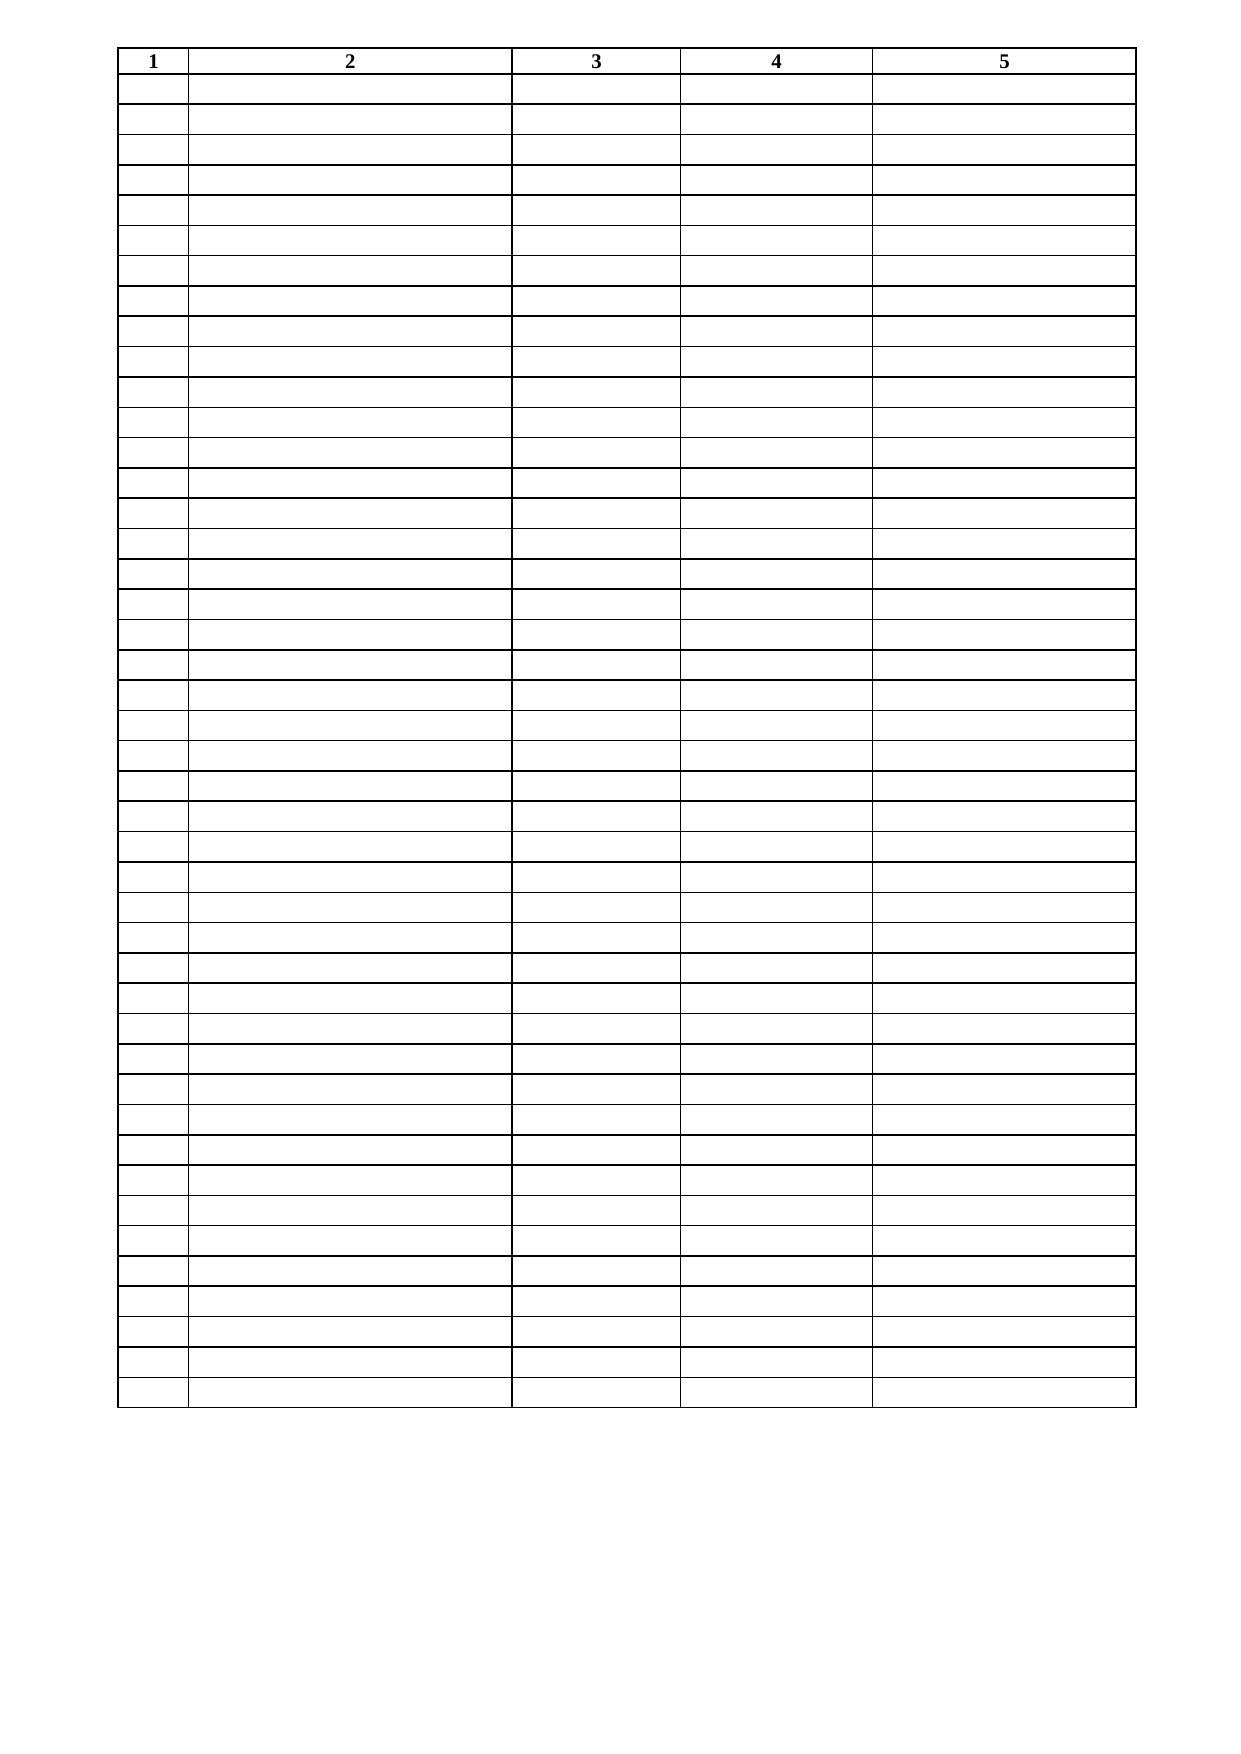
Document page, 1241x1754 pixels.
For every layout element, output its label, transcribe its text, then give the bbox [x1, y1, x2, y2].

table_cell [513, 1226, 680, 1255]
table_cell [681, 317, 872, 346]
table_cell [681, 620, 872, 649]
table_cell [681, 923, 872, 952]
table_cell [119, 287, 188, 315]
table_cell [513, 226, 680, 255]
table_cell [119, 984, 188, 1013]
table_cell [189, 741, 511, 770]
table_cell [873, 893, 1135, 922]
table_cell [513, 590, 680, 618]
table_cell [189, 893, 511, 922]
table_cell [119, 469, 188, 497]
table_cell [873, 226, 1135, 255]
table_cell [681, 166, 872, 194]
table_cell [119, 408, 188, 437]
table_cell [189, 832, 511, 861]
table_cell [189, 1257, 511, 1285]
table_cell [189, 469, 511, 497]
table_cell [513, 711, 680, 740]
table_cell [873, 105, 1135, 133]
table_cell [873, 1045, 1135, 1073]
table_cell [119, 651, 188, 679]
table_cell [119, 1196, 188, 1225]
table_cell [681, 1348, 872, 1376]
table_cell [873, 196, 1135, 224]
table_cell [873, 954, 1135, 982]
table_cell [681, 560, 872, 588]
table_cell [119, 1166, 188, 1194]
table_cell [119, 135, 188, 164]
table_cell [681, 408, 872, 437]
table_cell [119, 1105, 188, 1134]
table_cell [681, 135, 872, 164]
table_cell [513, 105, 680, 133]
table_cell [681, 469, 872, 497]
table_cell [681, 1378, 872, 1407]
table_cell [513, 1075, 680, 1103]
table_cell [873, 1136, 1135, 1164]
table_cell [189, 681, 511, 709]
table_cell [119, 560, 188, 588]
table_cell [513, 347, 680, 376]
table_cell [189, 438, 511, 467]
table_cell [873, 1287, 1135, 1316]
table_cell [513, 620, 680, 649]
table_cell [189, 256, 511, 285]
table_cell [513, 135, 680, 164]
table_cell [189, 1136, 511, 1164]
table_cell [681, 196, 872, 224]
table_cell [513, 1287, 680, 1316]
table_cell [873, 1196, 1135, 1225]
table_cell [119, 75, 188, 103]
table_cell [119, 378, 188, 406]
table_cell [119, 1014, 188, 1043]
table_cell [119, 317, 188, 346]
table_cell 5 [873, 49, 1135, 73]
table_cell [873, 1317, 1135, 1346]
table_cell [873, 711, 1135, 740]
table_cell [873, 75, 1135, 103]
table_cell [189, 1317, 511, 1346]
table_cell [119, 772, 188, 800]
table_cell [513, 1136, 680, 1164]
table_cell [119, 1075, 188, 1103]
table_cell [513, 863, 680, 891]
table_cell [513, 469, 680, 497]
table_cell [189, 1014, 511, 1043]
table_cell [873, 681, 1135, 709]
table_cell [681, 1105, 872, 1134]
table_cell [189, 984, 511, 1013]
table_cell [681, 984, 872, 1013]
table_cell [119, 893, 188, 922]
table_cell [681, 863, 872, 891]
table_cell [681, 287, 872, 315]
table_cell [513, 560, 680, 588]
table_cell [681, 954, 872, 982]
table_cell [681, 681, 872, 709]
table_cell [873, 1166, 1135, 1194]
table_cell [119, 681, 188, 709]
table_cell [513, 1166, 680, 1194]
table_cell [119, 256, 188, 285]
table_cell [513, 196, 680, 224]
table_cell [119, 196, 188, 224]
table_cell [513, 893, 680, 922]
table_cell [681, 1014, 872, 1043]
table_cell [681, 529, 872, 558]
table_cell [681, 741, 872, 770]
table_cell [513, 287, 680, 315]
table_cell [119, 1045, 188, 1073]
table_cell [873, 863, 1135, 891]
table_cell [189, 226, 511, 255]
table_cell [513, 923, 680, 952]
table_cell [873, 135, 1135, 164]
table_cell [513, 317, 680, 346]
table_cell [873, 802, 1135, 831]
table_cell [189, 802, 511, 831]
table_cell [513, 984, 680, 1013]
table_cell [873, 499, 1135, 528]
table_cell [119, 1226, 188, 1255]
table_cell [681, 711, 872, 740]
table_cell [119, 438, 188, 467]
table_cell 3 [513, 49, 680, 73]
table_cell [873, 832, 1135, 861]
table_cell [189, 166, 511, 194]
table_cell [681, 75, 872, 103]
table_cell [513, 832, 680, 861]
table_cell [119, 711, 188, 740]
table_cell [119, 529, 188, 558]
table_cell [513, 408, 680, 437]
table_cell [119, 347, 188, 376]
table_cell [513, 499, 680, 528]
table_cell 1 [119, 49, 188, 73]
table_cell [873, 590, 1135, 618]
table_cell [513, 529, 680, 558]
table_cell [119, 1378, 188, 1407]
table_cell [119, 1136, 188, 1164]
table_cell [189, 620, 511, 649]
table_cell [513, 772, 680, 800]
table_cell [189, 772, 511, 800]
table_cell [681, 226, 872, 255]
table_cell [189, 196, 511, 224]
table_cell [513, 651, 680, 679]
table_cell [873, 166, 1135, 194]
table_cell [189, 1075, 511, 1103]
table_cell [189, 1166, 511, 1194]
table_cell [873, 1378, 1135, 1407]
table_cell [189, 499, 511, 528]
table_cell [119, 105, 188, 133]
table_cell [681, 1226, 872, 1255]
table_cell [681, 802, 872, 831]
table_cell [681, 772, 872, 800]
table_cell [681, 105, 872, 133]
table_cell [513, 1014, 680, 1043]
table_cell [513, 1378, 680, 1407]
table_cell [873, 1075, 1135, 1103]
table_cell [119, 1287, 188, 1316]
table_cell [513, 166, 680, 194]
table_cell [189, 590, 511, 618]
table_cell [119, 741, 188, 770]
table_cell [681, 378, 872, 406]
table_cell [681, 1257, 872, 1285]
table_cell [189, 529, 511, 558]
table_cell [189, 923, 511, 952]
table_cell [189, 347, 511, 376]
table_cell [873, 923, 1135, 952]
table_cell [873, 1348, 1135, 1376]
table_cell [189, 1378, 511, 1407]
table_cell [119, 802, 188, 831]
table_cell [873, 408, 1135, 437]
table_cell [681, 893, 872, 922]
table_cell [873, 560, 1135, 588]
table_cell [873, 256, 1135, 285]
table_cell [119, 226, 188, 255]
table_cell [119, 166, 188, 194]
table_cell [513, 741, 680, 770]
table_cell [119, 499, 188, 528]
table_cell [119, 1348, 188, 1376]
table_cell [873, 378, 1135, 406]
table_cell [513, 802, 680, 831]
table_cell [681, 256, 872, 285]
table_cell [681, 1196, 872, 1225]
table_cell [873, 772, 1135, 800]
table_cell [119, 923, 188, 952]
table_cell [681, 1136, 872, 1164]
table_cell [873, 347, 1135, 376]
table_cell [513, 681, 680, 709]
table_cell [513, 378, 680, 406]
table_cell [681, 832, 872, 861]
table_cell [513, 1196, 680, 1225]
table_cell [513, 1348, 680, 1376]
table_cell 2 [189, 49, 511, 73]
table_cell [189, 408, 511, 437]
table_cell [513, 438, 680, 467]
table_cell [189, 1287, 511, 1316]
table_cell [873, 317, 1135, 346]
table_cell [873, 529, 1135, 558]
table_cell [513, 75, 680, 103]
table_cell [681, 1075, 872, 1103]
table_cell [873, 469, 1135, 497]
table_cell [119, 954, 188, 982]
table_cell [189, 1105, 511, 1134]
table_cell [873, 287, 1135, 315]
table_cell [119, 863, 188, 891]
table_cell [681, 1317, 872, 1346]
table_cell [189, 1348, 511, 1376]
table_cell [119, 590, 188, 618]
table_cell [189, 954, 511, 982]
table_cell [189, 317, 511, 346]
table_cell [513, 1105, 680, 1134]
table_cell [873, 1257, 1135, 1285]
table_cell [681, 590, 872, 618]
table_cell [189, 105, 511, 133]
table_cell [189, 1226, 511, 1255]
table_cell [119, 832, 188, 861]
table_cell [513, 1045, 680, 1073]
table_cell 4 [681, 49, 872, 73]
table_cell [189, 651, 511, 679]
table_cell [189, 1045, 511, 1073]
table_cell [681, 347, 872, 376]
table_cell [189, 863, 511, 891]
table_cell [189, 378, 511, 406]
table_cell [873, 984, 1135, 1013]
table_cell [119, 620, 188, 649]
table_cell [873, 438, 1135, 467]
table_cell [681, 438, 872, 467]
table_cell [873, 741, 1135, 770]
table_cell [681, 499, 872, 528]
table_cell [189, 711, 511, 740]
table_cell [681, 1166, 872, 1194]
table_cell [873, 1014, 1135, 1043]
table_cell [873, 620, 1135, 649]
table_cell [189, 75, 511, 103]
table_cell [189, 560, 511, 588]
table_cell [513, 1317, 680, 1346]
table_cell [873, 1226, 1135, 1255]
table_cell [873, 651, 1135, 679]
table_cell [189, 135, 511, 164]
table_cell [681, 651, 872, 679]
table_cell [513, 954, 680, 982]
table_cell [681, 1045, 872, 1073]
table_cell [513, 1257, 680, 1285]
table_cell [189, 1196, 511, 1225]
table_cell [119, 1317, 188, 1346]
table_cell [119, 1257, 188, 1285]
table_cell [873, 1105, 1135, 1134]
table_cell [513, 256, 680, 285]
table_cell [189, 287, 511, 315]
table_cell [681, 1287, 872, 1316]
